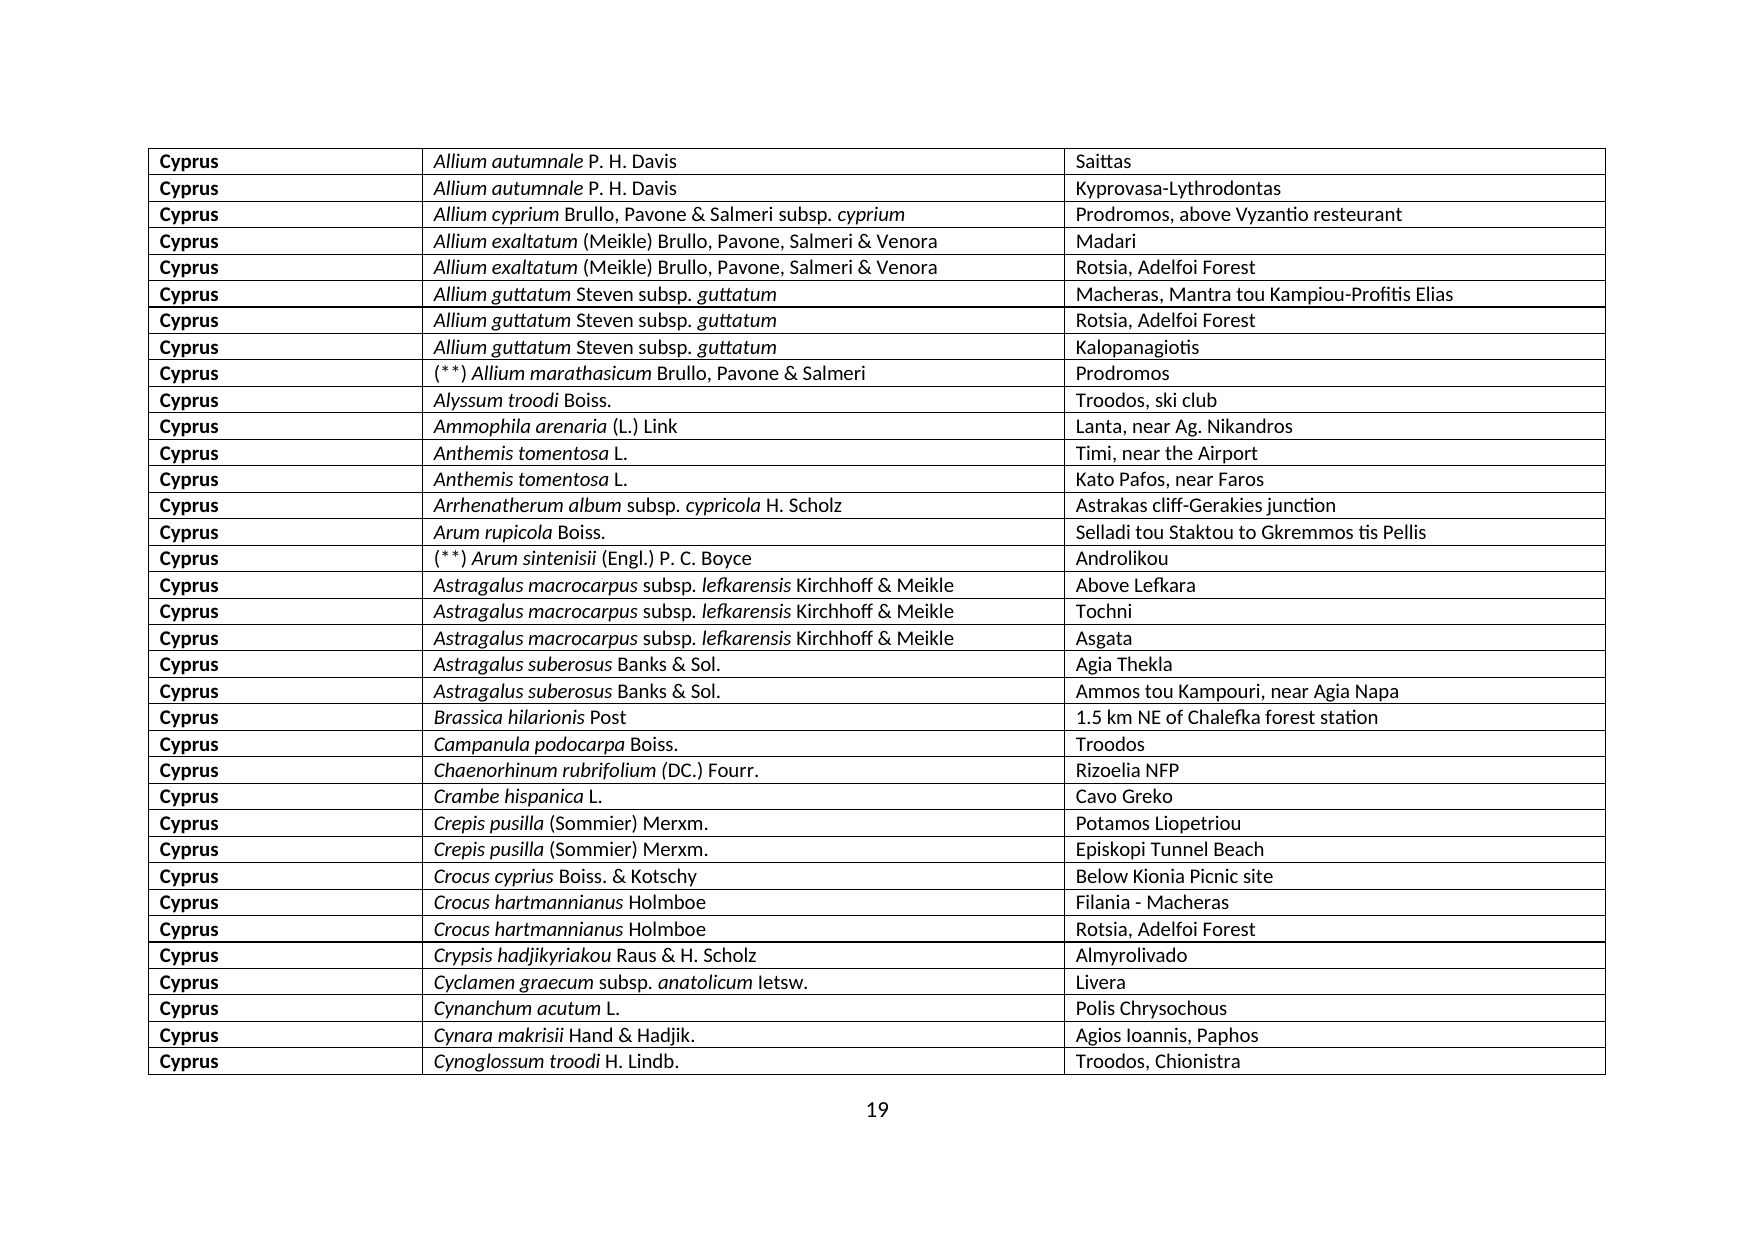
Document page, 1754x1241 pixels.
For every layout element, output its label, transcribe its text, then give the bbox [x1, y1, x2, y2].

table_cell Cyprus [149, 678, 422, 703]
table_cell Cyprus [149, 784, 422, 809]
table_cell Anthemis tomentosa L. [423, 466, 1064, 492]
table_cell Astrakas cliff-Gerakies junction [1065, 493, 1605, 518]
table_cell Cyprus [149, 572, 422, 597]
table_cell Cyprus [149, 995, 422, 1021]
table_cell Astragalus macrocarpus subsp. lefkarensis Kirchhoff & Meikle [423, 572, 1064, 597]
table_cell Cyprus [149, 704, 422, 730]
table_cell Rotsia, Adelfoi Forest [1065, 255, 1605, 280]
table_cell Arrhenatherum album subsp. cypricola H. Scholz [423, 493, 1064, 518]
table_cell Androlikou [1065, 546, 1605, 571]
table_cell Chaenorhinum rubrifolium (DC.) Fourr. [423, 757, 1064, 783]
table_cell Tochni [1065, 599, 1605, 624]
table_cell Arum rupicola Boiss. [423, 519, 1064, 544]
table_cell Prodromos [1065, 360, 1605, 386]
table_cell Cyprus [149, 837, 422, 862]
table_cell Cyprus [149, 360, 422, 386]
table_cell Cyprus [149, 175, 422, 201]
table_cell Ammophila arenaria (L.) Link [423, 413, 1064, 439]
table_cell Troodos, ski club [1065, 387, 1605, 412]
table_cell Cyprus [149, 308, 422, 333]
table_cell Cyprus [149, 1048, 422, 1074]
table_cell Cyprus [149, 731, 422, 756]
table_cell Brassica hilarionis Post [423, 704, 1064, 730]
table_cell Lanta, near Ag. Nikandros [1065, 413, 1605, 439]
table_cell Kato Pafos, near Faros [1065, 466, 1605, 492]
table_cell Cyprus [149, 916, 422, 941]
table_cell Allium exaltatum (Meikle) Brullo, Pavone, Salmeri & Venora [423, 228, 1064, 253]
table_cell Cyprus [149, 440, 422, 465]
table_cell Cyprus [149, 228, 422, 253]
table_cell Madari [1065, 228, 1605, 253]
table_cell Astragalus macrocarpus subsp. lefkarensis Kirchhoff & Meikle [423, 599, 1064, 624]
table_cell Crypsis hadjikyriakou Raus & H. Scholz [423, 943, 1064, 968]
table_cell Almyrolivado [1065, 943, 1605, 968]
table_cell 1.5 km NE of Chalefka forest station [1065, 704, 1605, 730]
table_cell Astragalus suberosus Banks & Sol. [423, 678, 1064, 703]
table_cell Cyprus [149, 255, 422, 280]
table_cell Agia Thekla [1065, 651, 1605, 677]
table_cell Polis Chrysochous [1065, 995, 1605, 1021]
table_cell Rotsia, Adelfoi Forest [1065, 308, 1605, 333]
table_cell Kalopanagiotis [1065, 334, 1605, 359]
table_cell Allium exaltatum (Meikle) Brullo, Pavone, Salmeri & Venora [423, 255, 1064, 280]
table_cell Allium guttatum Steven subsp. guttatum [423, 334, 1064, 359]
table_cell Crepis pusilla (Sommier) Merxm. [423, 837, 1064, 862]
table_cell Cyprus [149, 943, 422, 968]
table_cell Timi, near the Airport [1065, 440, 1605, 465]
table_cell Macheras, Mantra tou Kampiou-Profitis Elias [1065, 281, 1605, 306]
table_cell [423, 149, 1064, 174]
table_cell Cynanchum acutum L. [423, 995, 1064, 1021]
table_cell Above Lefkara [1065, 572, 1605, 597]
table_cell (**) Arum sintenisii (Engl.) P. C. Boyce [423, 546, 1064, 571]
table_cell Rizoelia NFP [1065, 757, 1605, 783]
table_cell Cynoglossum troodi H. Lindb. [423, 1048, 1064, 1074]
table_cell Anthemis tomentosa L. [423, 440, 1064, 465]
table_cell Kyprovasa-Lythrodontas [1065, 175, 1605, 201]
table_cell Cyprus [149, 202, 422, 227]
table_cell Astragalus macrocarpus subsp. lefkarensis Kirchhoff & Meikle [423, 625, 1064, 650]
table_cell Cyprus [149, 149, 422, 174]
table_cell Crambe hispanica L. [423, 784, 1064, 809]
table_cell Troodos, Chionistra [1065, 1048, 1605, 1074]
table_cell Allium autumnale P. H. Davis [423, 175, 1064, 201]
table_cell Cyprus [149, 757, 422, 783]
table_cell Cynara makrisii Hand & Hadjik. [423, 1022, 1064, 1047]
table_cell Cavo Greko [1065, 784, 1605, 809]
table_cell Cyprus [149, 466, 422, 492]
table_cell Episkopi Tunnel Beach [1065, 837, 1605, 862]
table_cell Cyprus [149, 493, 422, 518]
table_cell Cyprus [149, 863, 422, 888]
table_cell Rotsia, Adelfoi Forest [1065, 916, 1605, 941]
table_cell Cyprus [149, 387, 422, 412]
table_cell Cyprus [149, 413, 422, 439]
table_cell Below Kionia Picnic site [1065, 863, 1605, 888]
table_cell Agios Ioannis, Paphos [1065, 1022, 1605, 1047]
table_cell Troodos [1065, 731, 1605, 756]
table_cell Campanula podocarpa Boiss. [423, 731, 1064, 756]
table_cell Crocus hartmannianus Holmboe [423, 890, 1064, 915]
table_cell Allium guttatum Steven subsp. guttatum [423, 281, 1064, 306]
table_cell Ammos tou Kampouri, near Agia Napa [1065, 678, 1605, 703]
table_cell Cyprus [149, 651, 422, 677]
table_cell Allium guttatum Steven subsp. guttatum [423, 308, 1064, 333]
table_cell Cyprus [149, 334, 422, 359]
table_cell Cyprus [149, 810, 422, 836]
table_cell Saittas [1065, 149, 1605, 174]
table_cell Prodromos, above Vyzantio resteurant [1065, 202, 1605, 227]
table_cell Crepis pusilla (Sommier) Merxm. [423, 810, 1064, 836]
table_cell Cyprus [149, 969, 422, 994]
table_cell Cyprus [149, 890, 422, 915]
table_cell Cyprus [149, 519, 422, 544]
table_cell Cyprus [149, 625, 422, 650]
table_cell Filania - Macheras [1065, 890, 1605, 915]
table_cell Cyclamen graecum subsp. anatolicum Ietsw. [423, 969, 1064, 994]
table_cell Potamos Liopetriou [1065, 810, 1605, 836]
table_cell Selladi tou Staktou to Gkremmos tis Pellis [1065, 519, 1605, 544]
table_cell Asgata [1065, 625, 1605, 650]
table_cell Allium cyprium Brullo, Pavone & Salmeri subsp. cyprium [423, 202, 1064, 227]
table_cell (**) Allium marathasicum Brullo, Pavone & Salmeri [423, 360, 1064, 386]
table_cell Cyprus [149, 281, 422, 306]
table_cell Astragalus suberosus Banks & Sol. [423, 651, 1064, 677]
table_cell Livera [1065, 969, 1605, 994]
table_cell Cyprus [149, 546, 422, 571]
table_cell Cyprus [149, 1022, 422, 1047]
table_cell Crocus cyprius Boiss. & Kotschy [423, 863, 1064, 888]
table_cell Cyprus [149, 599, 422, 624]
table_cell Crocus hartmannianus Holmboe [423, 916, 1064, 941]
table_cell Alyssum troodi Boiss. [423, 387, 1064, 412]
